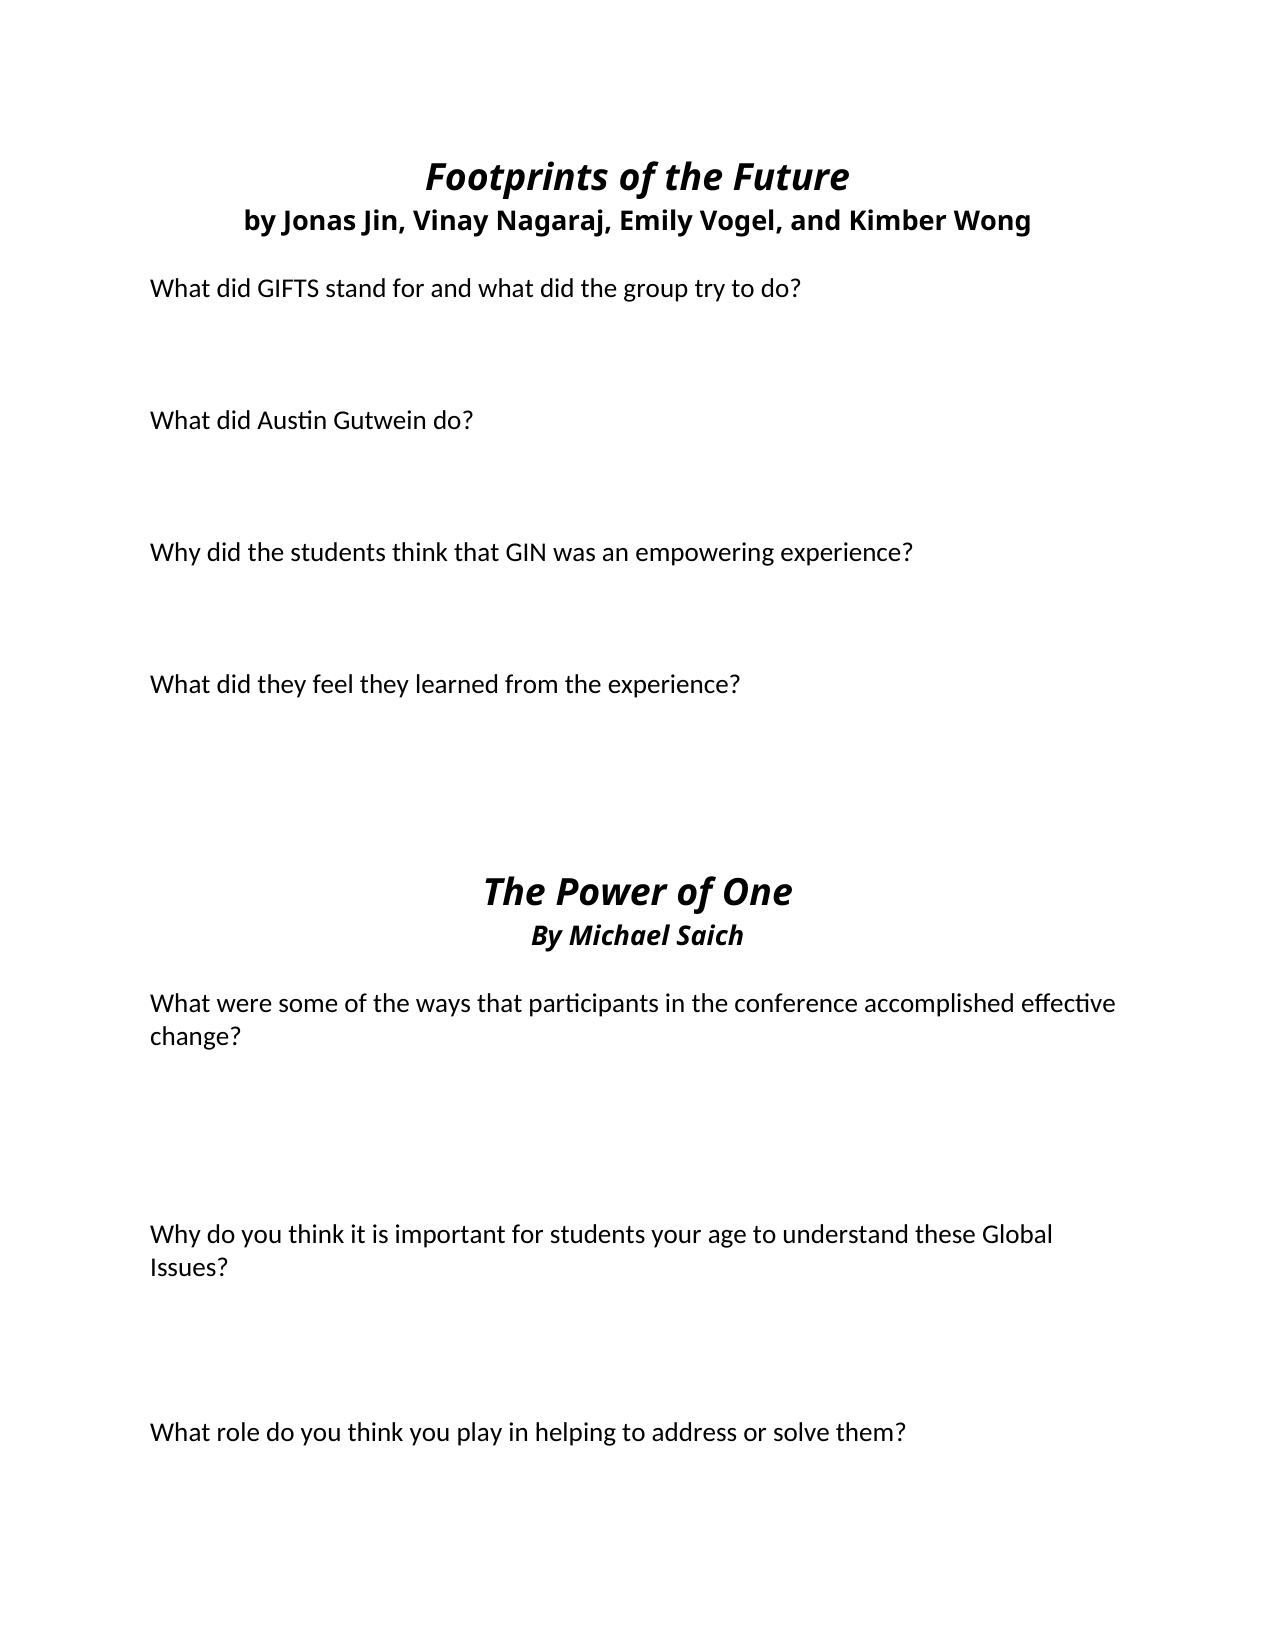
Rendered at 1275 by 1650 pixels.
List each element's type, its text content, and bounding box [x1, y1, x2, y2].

text Why do you think it is important for students your age to understand these Global Issues? [150, 1217, 1125, 1283]
text Footprints of the Future [150, 150, 1125, 201]
text By Michael Saich [150, 916, 1125, 953]
text What role do you think you play in helping to address or solve them? [150, 1416, 1125, 1448]
text The Power of One [150, 865, 1125, 916]
text by Jonas Jin, Vinay Nagaraj, Emily Vogel, and Kimber Wong [150, 201, 1125, 238]
text Why did the students think that GIN was an empowering experience? [150, 535, 1125, 568]
text What were some of the ways that participants in the conference accomplished effective change? [150, 986, 1125, 1052]
text What did they feel they learned from the experience? [150, 667, 1125, 700]
text What did GIFTS stand for and what did the group try to do? [150, 271, 1125, 304]
text What did Austin Gutwein do? [150, 403, 1125, 436]
